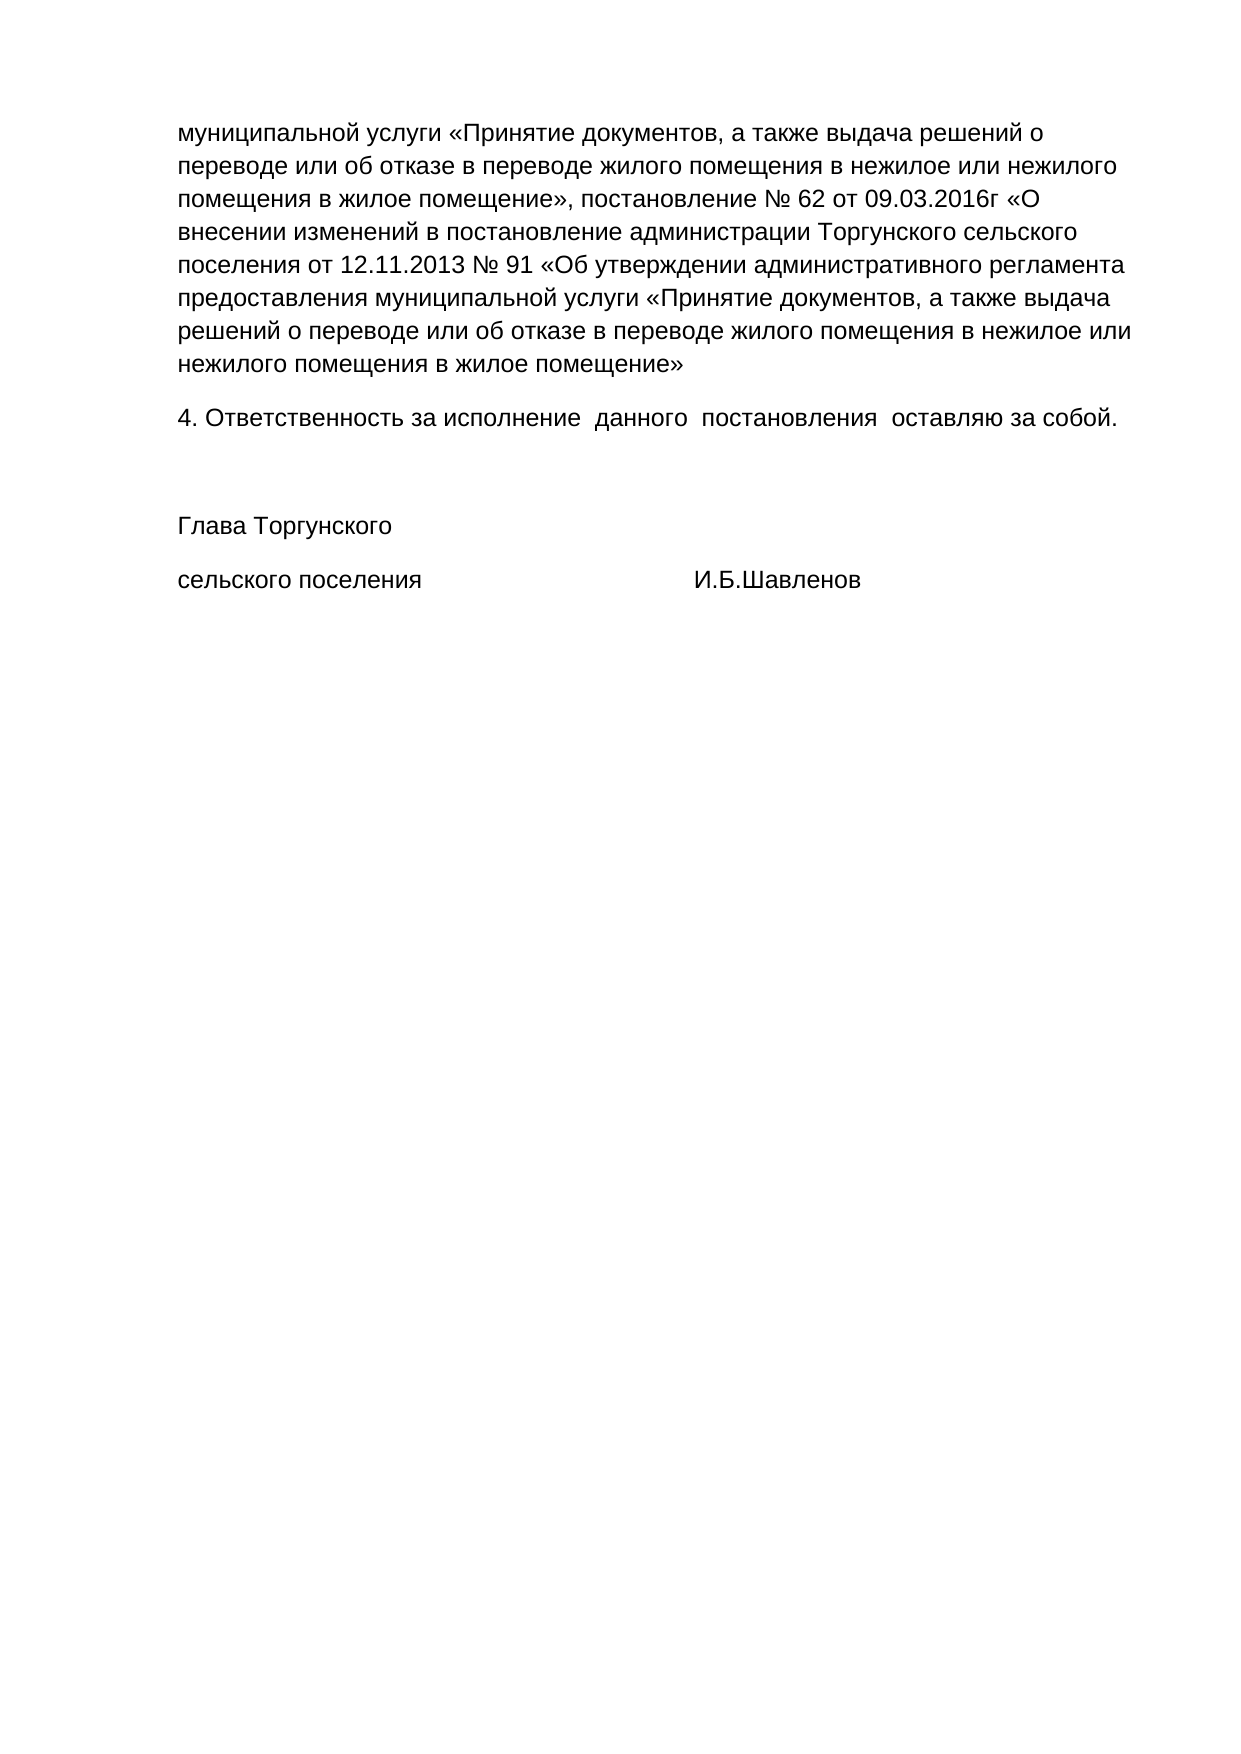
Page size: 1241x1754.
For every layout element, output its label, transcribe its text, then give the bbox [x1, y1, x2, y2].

text 4. Ответственность за исполнение данного постановления оставляю за собой. [177, 403, 1152, 432]
text сельского поселения И.Б.Шавленов [177, 565, 1152, 593]
text Глава Торгунского [177, 511, 1152, 539]
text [177, 118, 1152, 378]
